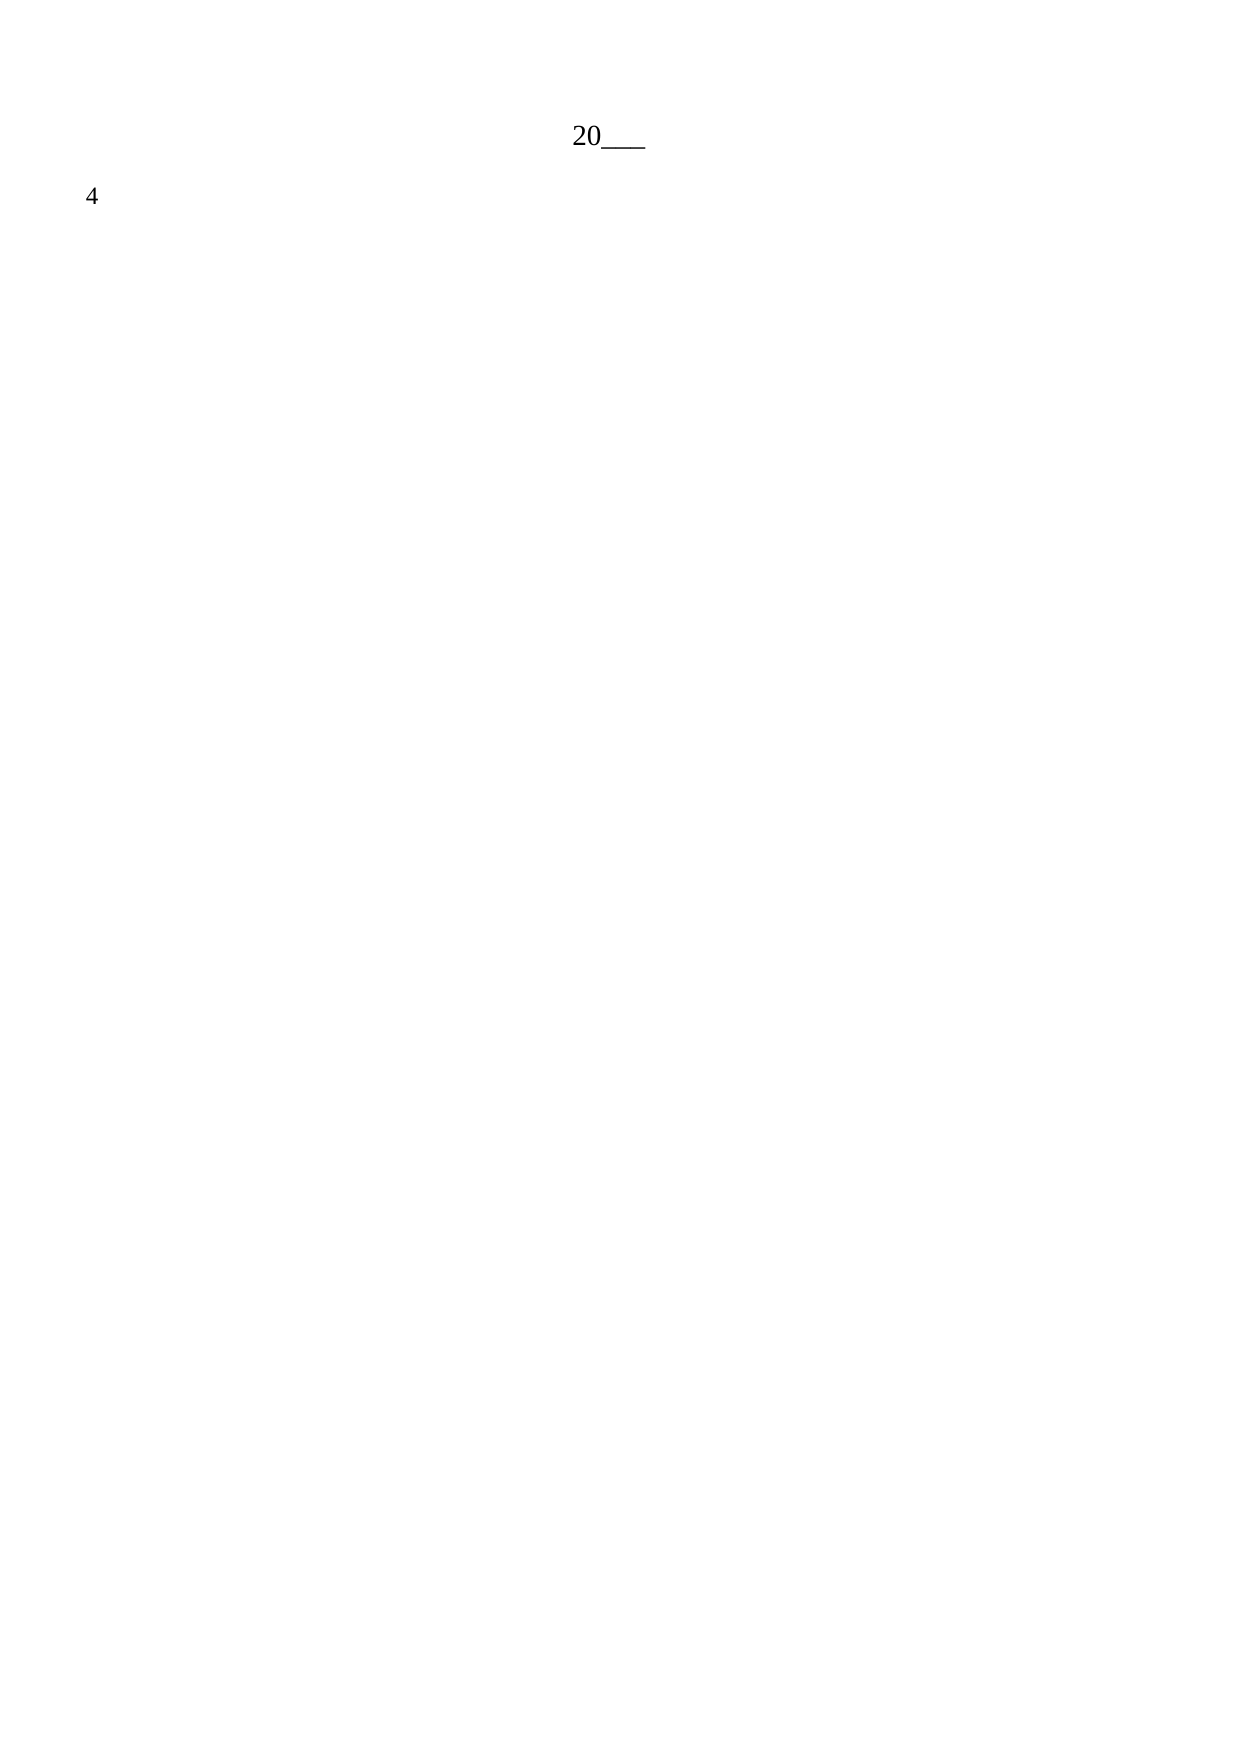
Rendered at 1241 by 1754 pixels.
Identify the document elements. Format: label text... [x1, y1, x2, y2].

text 20___ [101, 118, 1116, 152]
text 4 [21, 181, 1163, 210]
